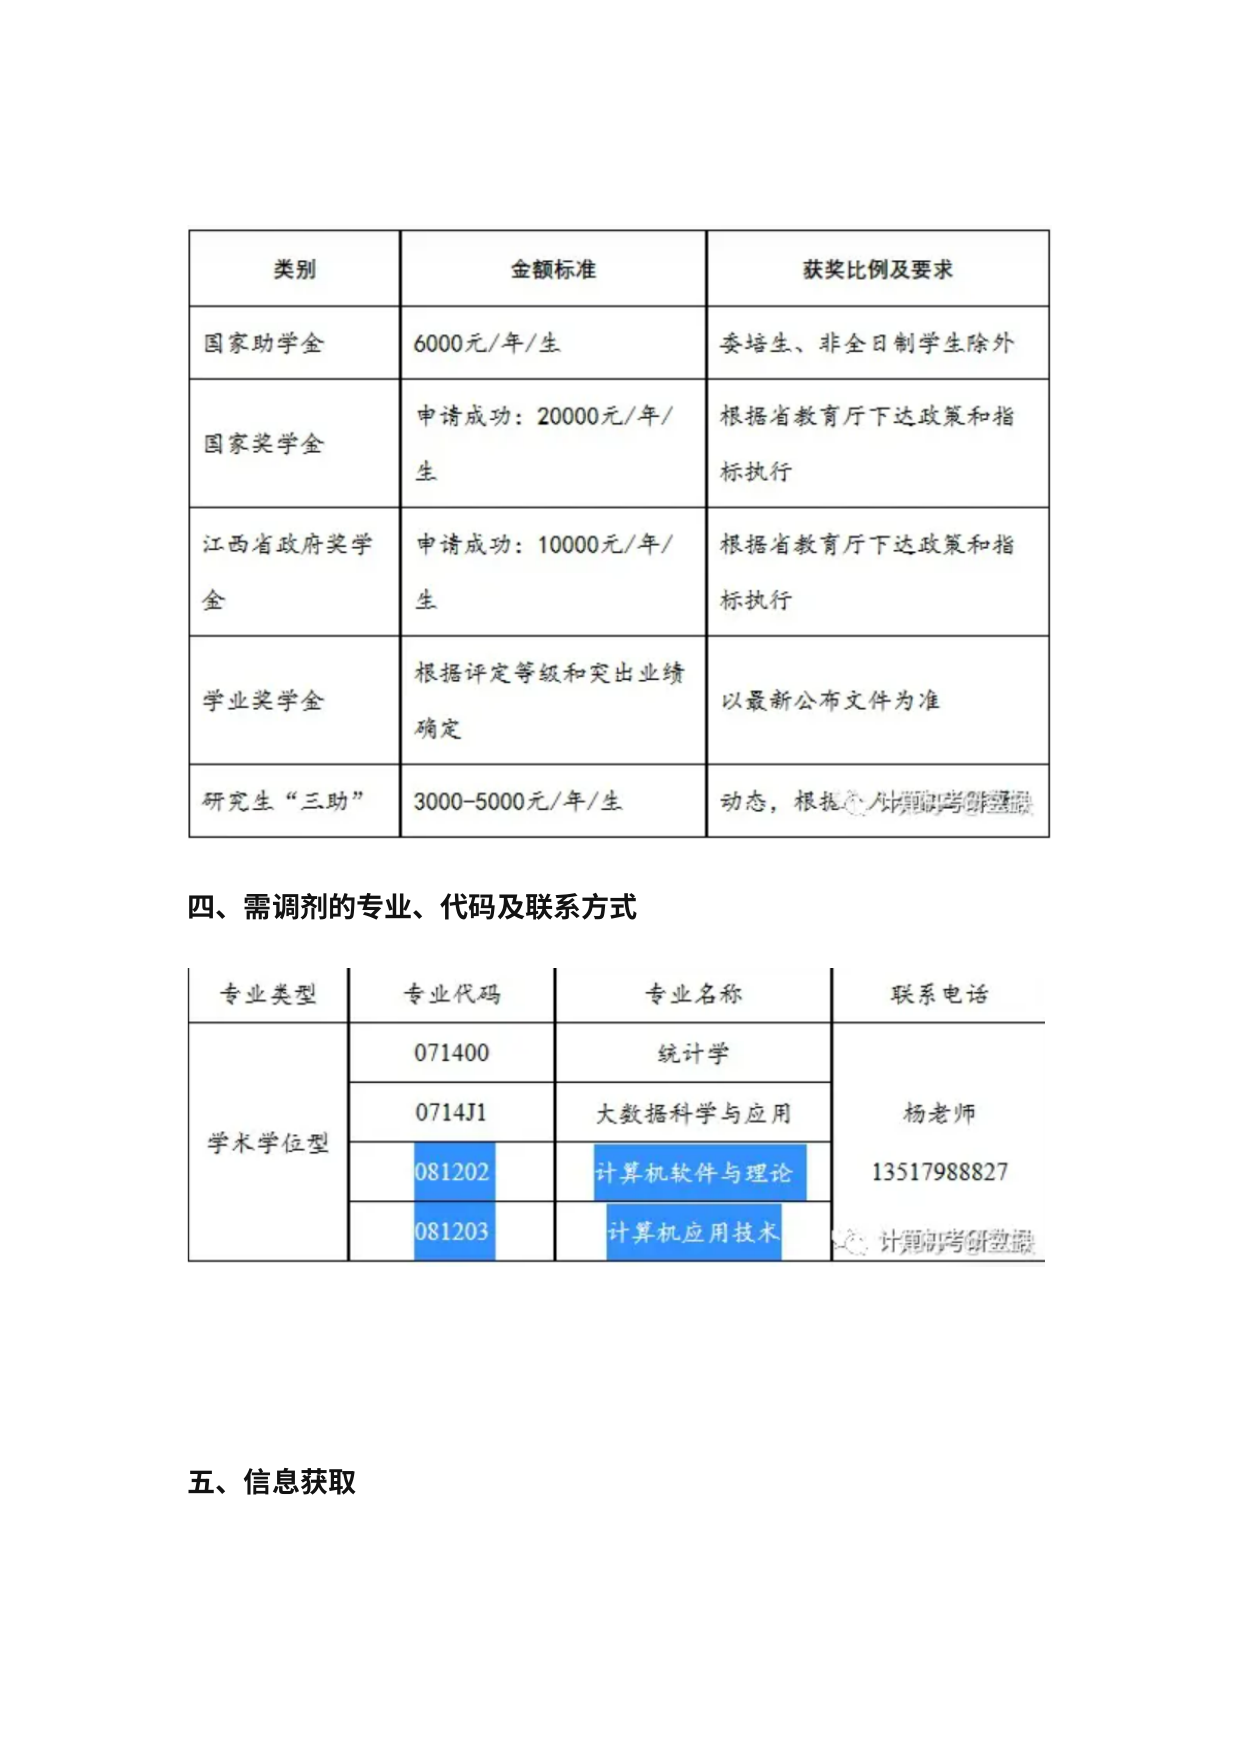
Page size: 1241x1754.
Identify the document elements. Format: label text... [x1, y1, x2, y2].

picture [187, 225, 1052, 843]
text 五、信息获取 [187, 1448, 1053, 1513]
picture [187, 968, 1045, 1267]
text 四、需调剂的专业、代码及联系方式 [187, 873, 1053, 938]
